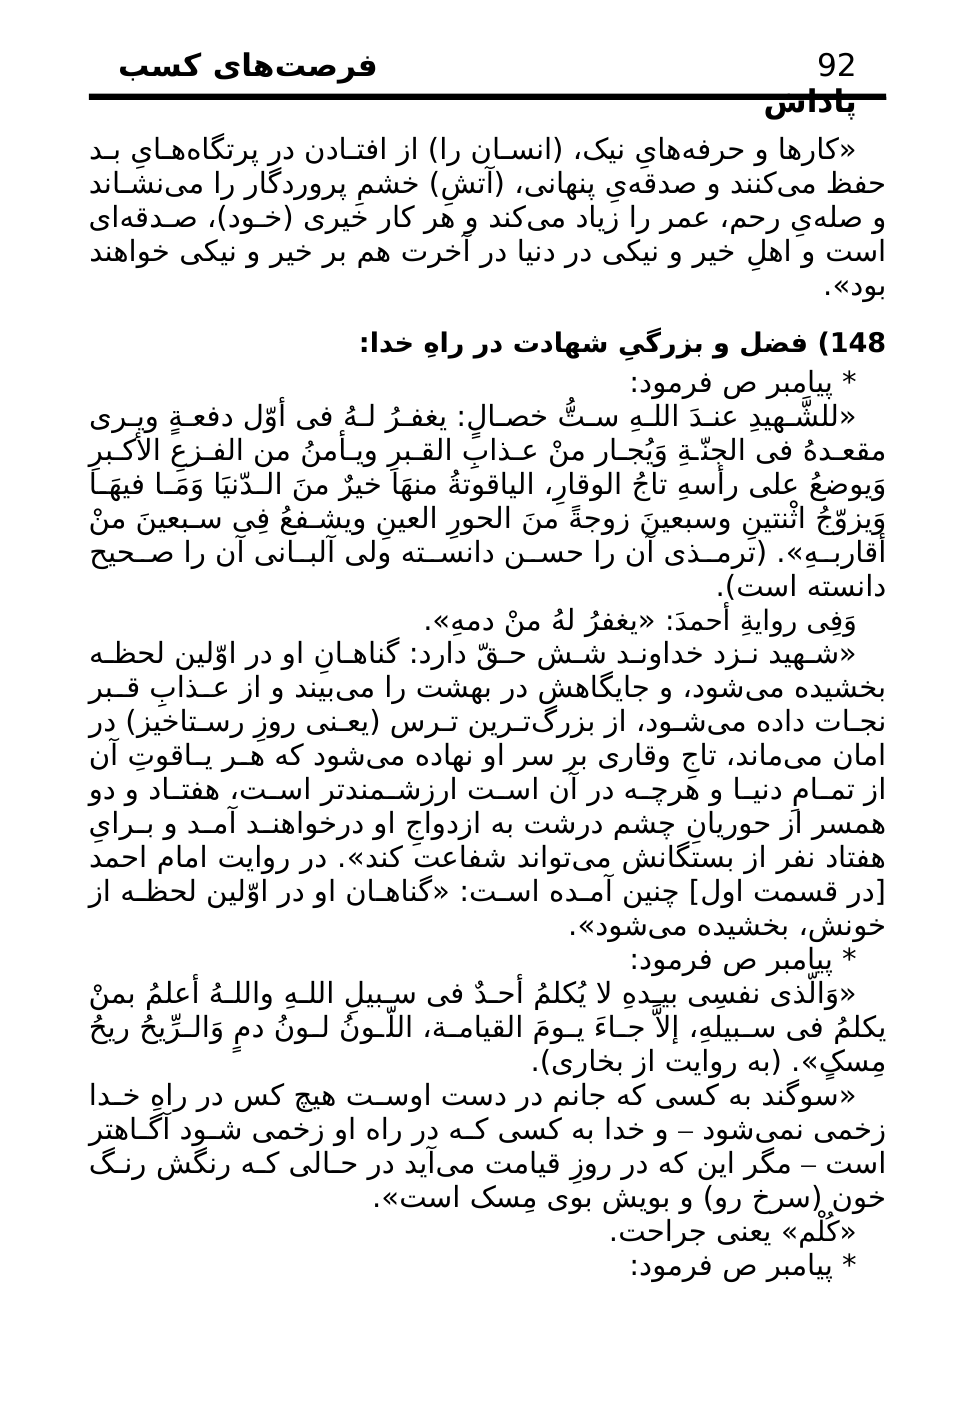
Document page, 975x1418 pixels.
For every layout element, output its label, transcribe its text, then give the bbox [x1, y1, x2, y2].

text «کُلْم» یعنی جراحت. [89, 1214, 886, 1248]
text * پیامبر ص فرمود: [89, 365, 886, 399]
text * پیامبر ص فرمود: [89, 942, 886, 976]
text وَفِی روایةِ أحمدَ: «یغفرُ لهُ منْ دمهِ». [89, 603, 886, 637]
text «للشَّهیدِ عندَ اللهِ ستُّ خصالٍ: یغفرُ لهُ فی أوّل دفعةٍ ویری مقعدهُ فی الجنّةِ وَیُجار منْ عذابِ القبرِ ویأمنُ من الفزعِ الأکبرِ وَیوضعُ علی رأسهِ تاجُ الوقارِ، الیاقوتةُ منهَا خیرٌ منَ الدّنیَا وَمَا فیهَا وَیزوّجُ اثْنتینِ وسبعینَ زوجةً منَ الحورِ العینِ ویشفعُ فِی سبعینَ منْ أقاربهِ». (ترمذی آن را حسن دانسته ولی آلبانی آن را صحیح دانسته است). [89, 399, 886, 603]
text «شهید نزد خداوند شش حقّ دارد: گناهانِ او در اوّلین لحظه بخشیده می‌شود، و جایگاهش در بهشت را می‌بیند و از عذابِ قبر نجات داده می‌شود، از بزرگ‌ترین ترس (یعنی روزِ رستاخیز) در امان می‌ماند، تاجِ وقاری بر سر او نهاده می‌شود که هر یاقوتِ آن از تمامِ دنیا و هرچه در آن است ارزشمندتر است، هفتاد و دو همسر از حوریانِ چشم درشت به ازدواجِ او درخواهند آمد و برایِ هفتاد نفر از بستگانش می‌تواند شفاعت کند». در روایت امام احمد [در قسمت اول] چنین آمده است: «گناهان او در اوّلین لحظه از خونش، بخشیده می‌شود». [89, 637, 886, 942]
text «سوگند به کسی که جانم در دست اوست هیچ کس در راهِ خدا زخمی نمی‌شود – و خدا به کسی که در راه او زخمی شود آگاهتر است – مگر این که در روزِ قیامت می‌آید در حالی که رنگش رنگ خون (سرخ رو) و بویش بوی مِسک است». [89, 1078, 886, 1214]
text * پیامبر ص فرمود: [89, 1248, 886, 1282]
text 148) فضل و بزرگیِ شهادت در راهِ خدا: [89, 327, 886, 359]
text «وَالّذی نفسِی بیدهِ لا یُکلمُ أحدٌ فی سبیلِ اللهِ واللهُ أعلمُ بمنْ یکلمُ فی سبیلهِ، إلاَّ جاءَ یومَ القیامة، اللّونُ لونُ دمٍ وَالرِّیحُ ریحُ مِسکٍ». (به روایت از بخاری). [89, 976, 886, 1078]
text «کارها و حرفه‌هایِ نیک، (انسان را) از افتادن در پرتگاه‌هایِ بد حفظ می‌کنند و صدقه‌یِ پنهانی، (آتشِ) خشمِ پروردگار را می‌نشاند و صله‌یِ رحم، عمر را زیاد می‌کند و هر کار خیری (خود)، صدقه‌ای است و اهلِ خیر و نیکی در دنیا در آخرت هم بر خیر و نیکی خواهند بود». [89, 132, 886, 302]
